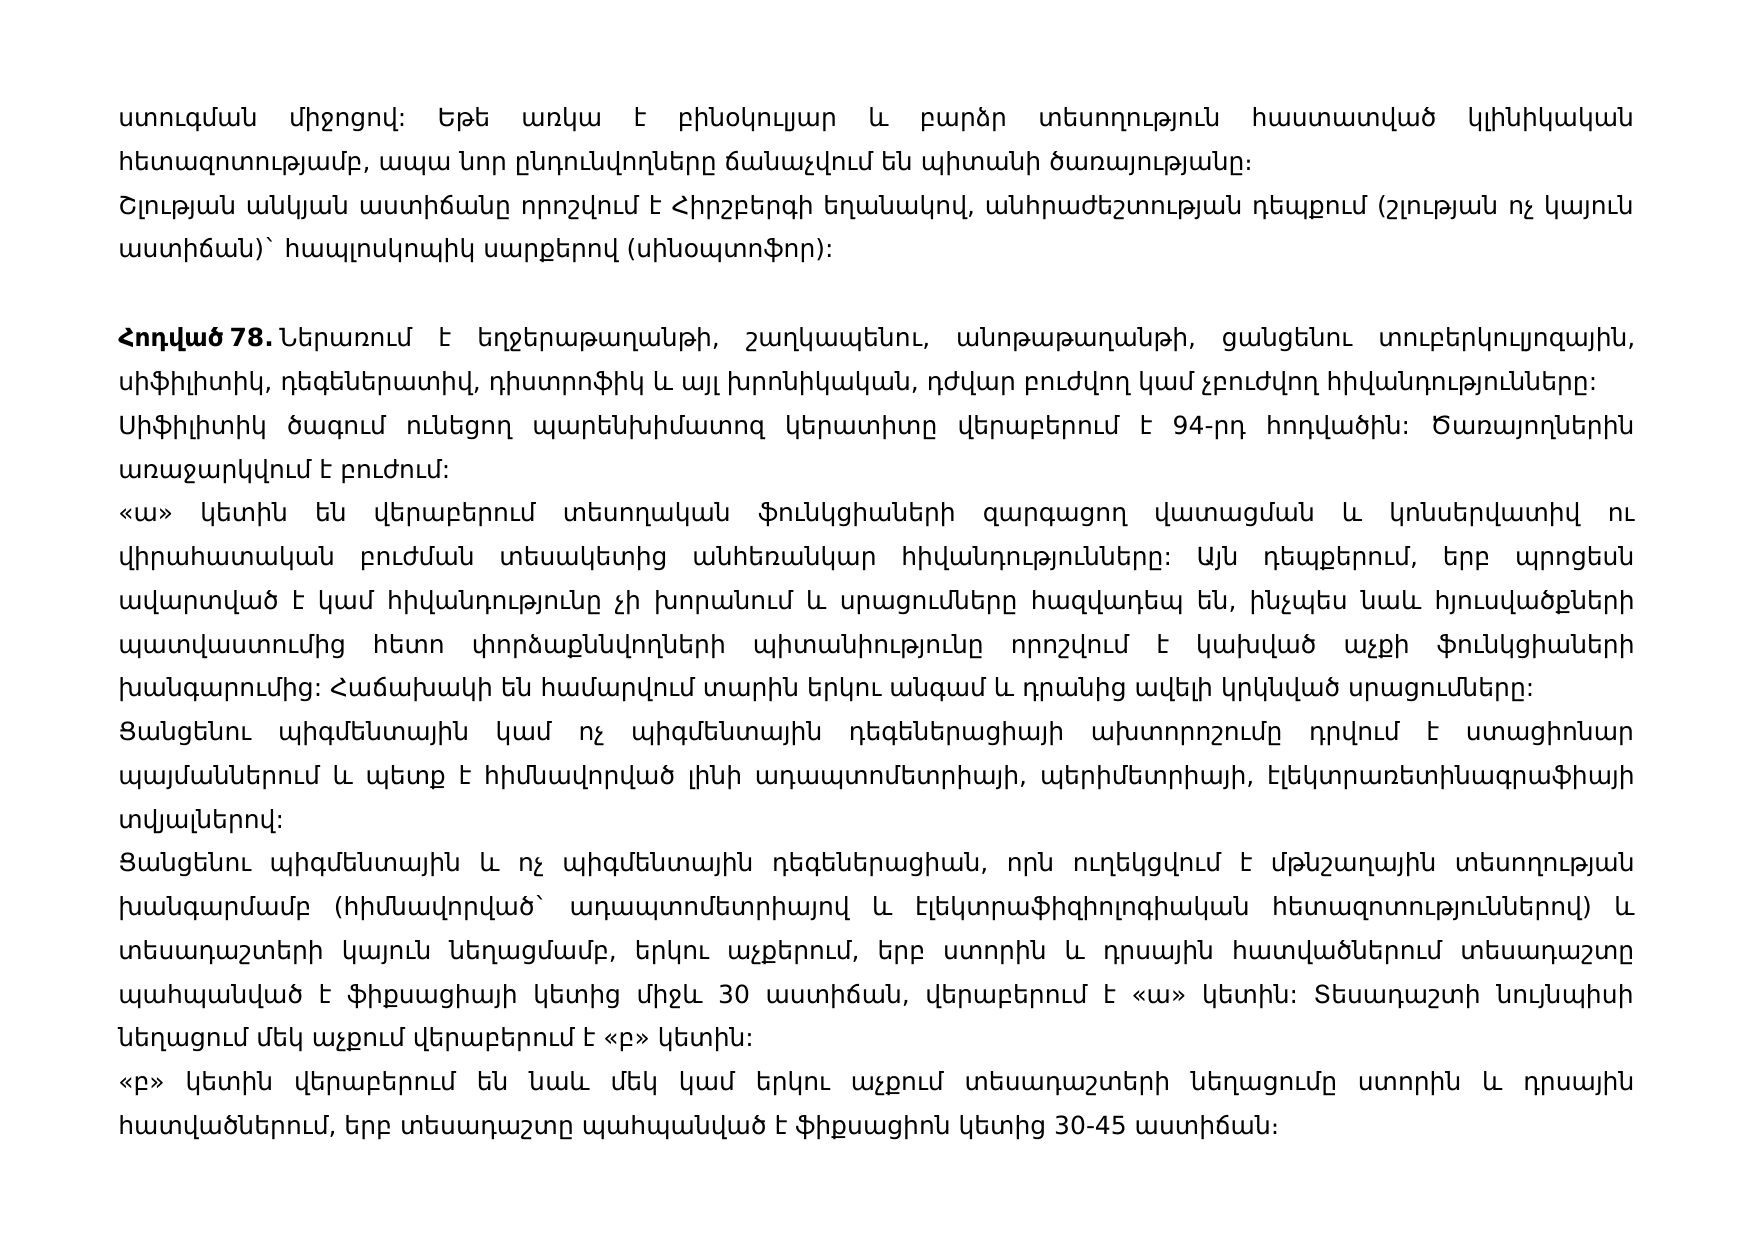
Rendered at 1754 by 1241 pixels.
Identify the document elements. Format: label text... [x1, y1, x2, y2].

text Հոդված 78. Ներառում է եղջերաթաղանթի, շաղկապենու, անոթաթաղանթի, ցանցենու տուբերկուլյոզային, սիֆիլիտիկ, դեգեներատիվ, դիստրոֆիկ և այլ խրոնիկական, դժվար բուժվող կամ չբուժվող հիվանդությունները: [118, 322, 1636, 396]
text Շլության անկյան աստիճանը որոշվում է Հիրշբերգի եղանակով, անհրաժեշտության դեպքում (շլության ոչ կայուն աստիճան)` հապլոսկոպիկ սարքերով (սինօպտոֆոր): [118, 191, 1636, 264]
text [118, 103, 1636, 176]
text Սիֆիլիտիկ ծագում ունեցող պարենխիմատոզ կերատիտը վերաբերում է 94-րդ հոդվածին: Ծառայողներին առաջարկվում է բուժում: [118, 411, 1636, 484]
text «ա» կետին են վերաբերում տեսողական ֆունկցիաների զարգացող վատացման և կոնսերվատիվ ու վիրահատական բուժման տեսակետից անհեռանկար հիվանդությունները: Այն դեպքերում, երբ պրոցեսն ավարտված է կամ հիվանդությունը չի խորանում և սրացումները հազվադեպ են, ինչպես նաև հյուսվածքների պատվաստումից հետո փորձաքննվողների պիտանիությունը որոշվում է կախված աչքի ֆունկցիաների խանգարումից: Հաճախակի են համարվում տարին երկու անգամ և դրանից ավելի կրկնված սրացումները: [118, 498, 1636, 703]
text «բ» կետին վերաբերում են նաև մեկ կամ երկու աչքում տեսադաշտերի նեղացումը ստորին և դրսային հատվածներում, երբ տեսադաշտը պահպանված է ֆիքսացիոն կետից 30-45 աստիճան։ [118, 1067, 1636, 1140]
text Ցանցենու պիգմենտային և ոչ պիգմենտային դեգեներացիան, որն ուղեկցվում է մթնշաղային տեսողության խանգարմամբ (հիմնավորված` ադապտոմետրիայով և էլեկտրաֆիզիոլոգիական հետազոտություններով) և տեսադաշտերի կայուն նեղացմամբ, երկու աչքերում, երբ ստորին և դրսային հատվածներում տեսադաշտը պահպանված է ֆիքսացիայի կետից միջև 30 աստիճան, վերաբերում է «ա» կետին: Տեսադաշտի նույնպիսի նեղացում մեկ աչքում վերաբերում է «բ» կետին: [118, 848, 1636, 1053]
text Ցանցենու պիգմենտային կամ ոչ պիգմենտային դեգեներացիայի ախտորոշումը դրվում է ստացիոնար պայմաններում և պետք է հիմնավորված լինի ադապտոմետրիայի, պերիմետրիայի, էլեկտրառետինագրաֆիայի տվյալներով: [118, 717, 1636, 834]
